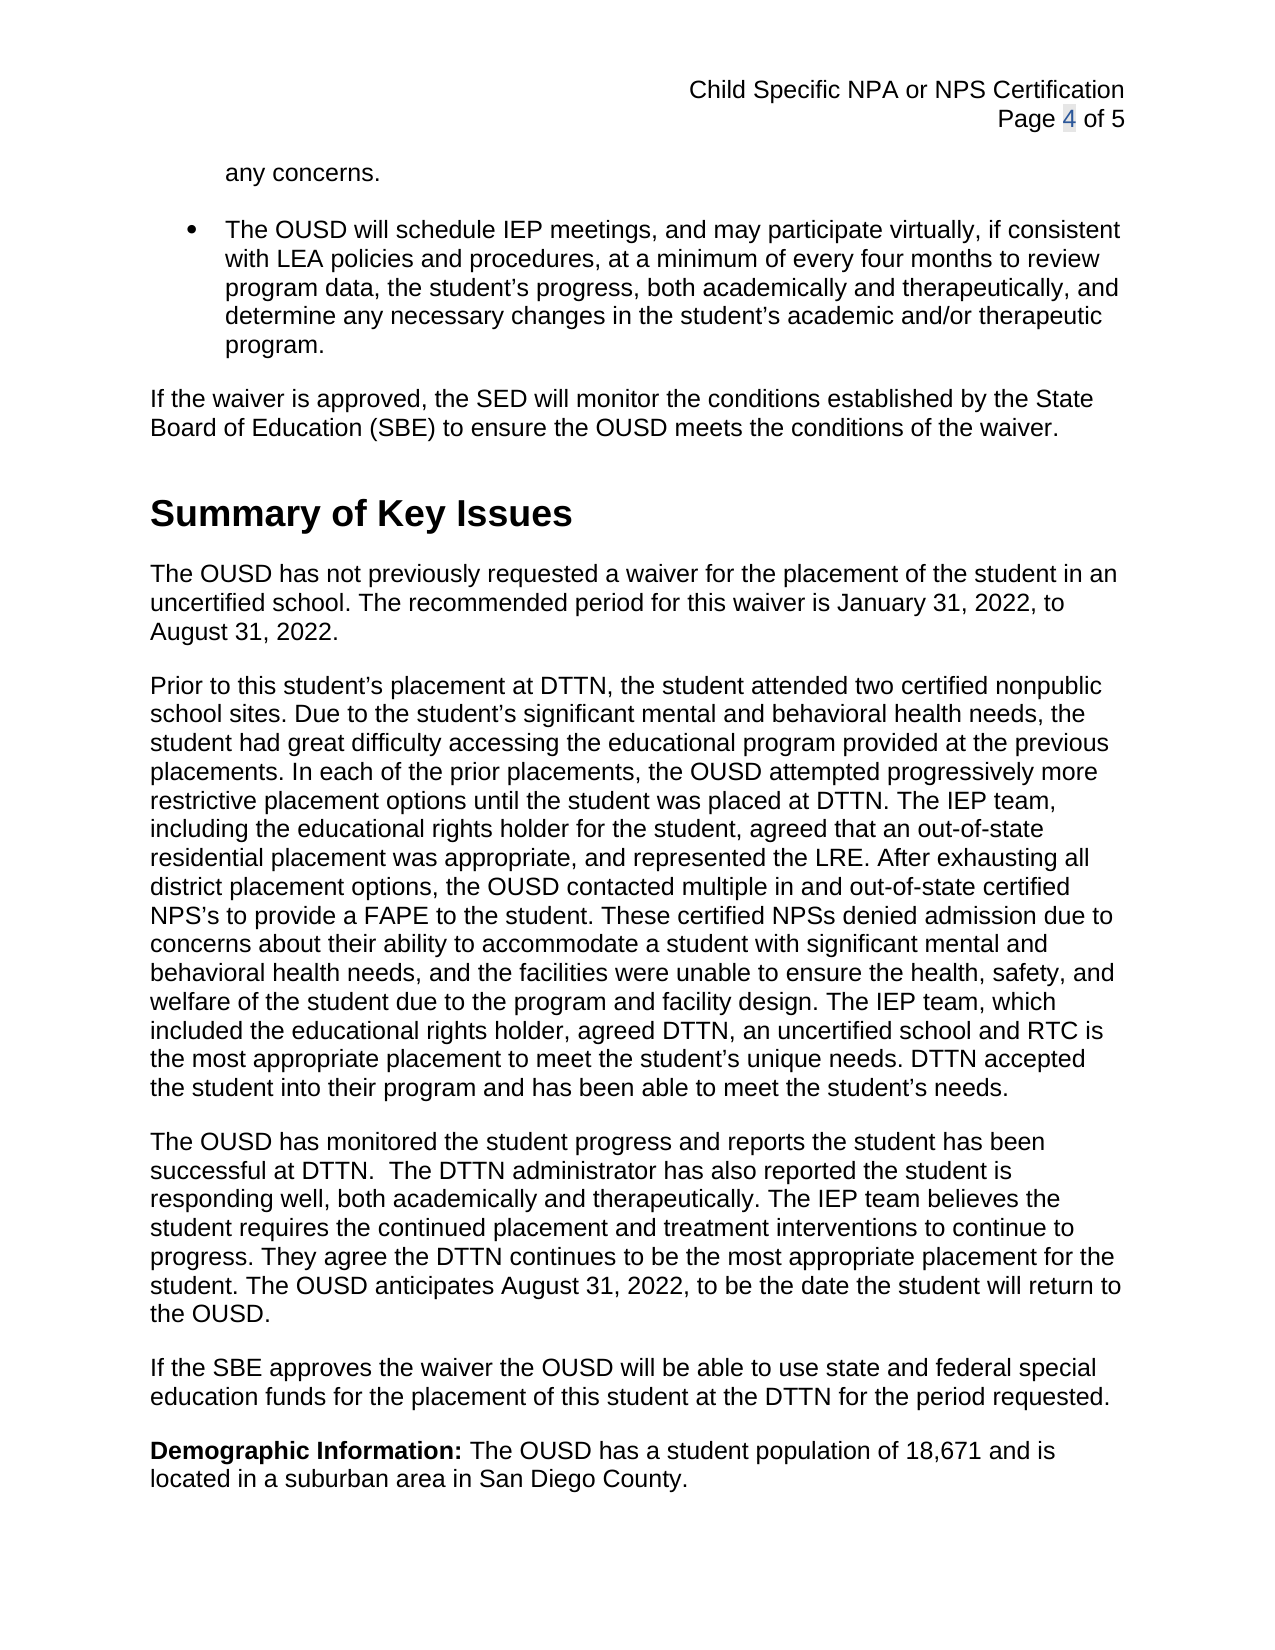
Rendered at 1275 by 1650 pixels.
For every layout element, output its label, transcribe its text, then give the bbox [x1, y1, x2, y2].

text The OUSD has monitored the student progress and reports the student has been successful at DTTN. The DTTN administrator has also reported the student is responding well, both academically and therapeutically. The IEP team believes the student requires the continued placement and treatment interventions to continue to progress. They agree the DTTN continues to be the most appropriate placement for the student. The OUSD anticipates August 31, 2022, to be the date the student will return to the OUSD. [150, 1127, 1125, 1328]
subtitle Summary of Key Issues [150, 491, 1125, 534]
text The OUSD has not previously requested a waiver for the placement of the student in an uncertified school. The recommended period for this waiver is January 31, 2022, to August 31, 2022. [150, 559, 1125, 646]
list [187, 157, 1125, 186]
text Demographic Information: The OUSD has a student population of 18,671 and is located in a suburban area in San Diego County. [150, 1436, 1125, 1493]
text If the waiver is approved, the SED will monitor the conditions established by the State Board of Education (SBE) to ensure the OUSD meets the conditions of the waiver. [150, 384, 1125, 441]
text Prior to this student’s placement at DTTN, the student attended two certified nonpublic school sites. Due to the student’s significant mental and behavioral health needs, the student had great difficulty accessing the educational program provided at the previous placements. In each of the prior placements, the OUSD attempted progressively more restrictive placement options until the student was placed at DTTN. The IEP team, including the educational rights holder for the student, agreed that an out-of-state residential placement was appropriate, and represented the LRE. After exhausting all district placement options, the OUSD contacted multiple in and out-of-state certified NPS’s to provide a FAPE to the student. These certified NPSs denied admission due to concerns about their ability to accommodate a student with significant mental and behavioral health needs, and the facilities were unable to ensure the health, safety, and welfare of the student due to the program and facility design. The IEP team, which included the educational rights holder, agreed DTTN, an uncertified school and RTC is the most appropriate placement to meet the student’s unique needs. DTTN accepted the student into their program and has been able to meet the student’s needs. [150, 671, 1125, 1102]
text If the SBE approves the waiver the OUSD will be able to use state and federal special education funds for the placement of this student at the DTTN for the period requested. [150, 1353, 1125, 1411]
list The OUSD will schedule IEP meetings, and may participate virtually, if consistent with LEA policies and procedures, at a minimum of every four months to review program data, the student’s progress, both academically and therapeutically, and determine any necessary changes in the student’s academic and/or therapeutic program. [187, 215, 1125, 359]
